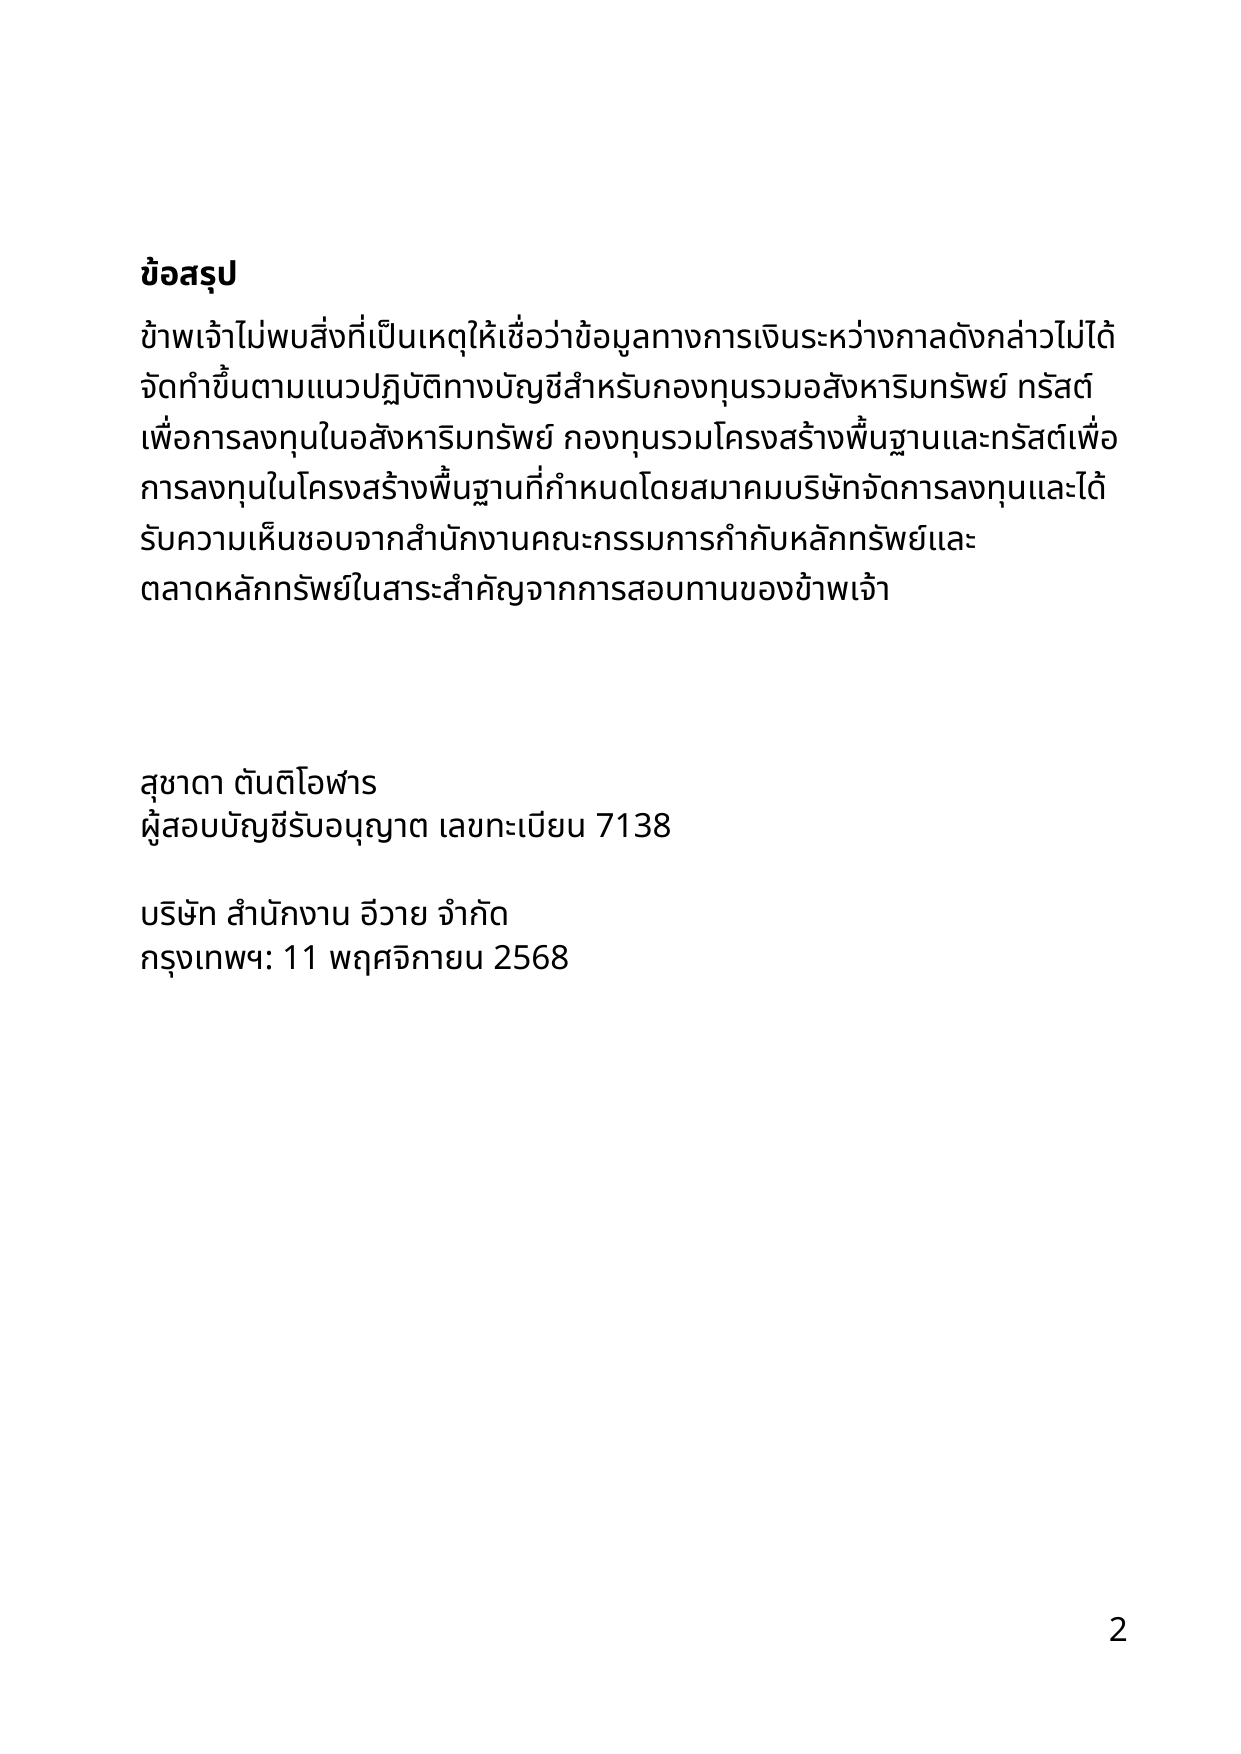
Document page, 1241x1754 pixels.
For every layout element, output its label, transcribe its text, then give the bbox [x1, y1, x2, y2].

text สุชาดา ตันติโอฬาร [139, 759, 1128, 803]
text ข้าพเจ้าไม่พบสิ่งที่เป็นเหตุให้เชื่อว่าข้อมูลทางการเงินระหว่างกาลดังกล่าวไม่ได้จัดทำขึ้นตามแนวปฏิบัติทางบัญชีสำหรับกองทุนรวมอสังหาริมทรัพย์ ทรัสต์เพื่อการลงทุนในอสังหาริมทรัพย์ กองทุนรวมโครงสร้างพื้นฐานและทรัสต์เพื่อการลงทุนในโครงสร้างพื้นฐานที่กำหนดโดยสมาคมบริษัทจัดการลงทุนและได้รับความเห็นชอบจากสำนักงานคณะกรรมการกำกับหลักทรัพย์และตลาดหลักทรัพย์ในสาระสำคัญจากการสอบทานของข้าพเจ้า [139, 313, 1128, 615]
text ข้อสรุป [139, 250, 1128, 300]
text บริษัท สำนักงาน อีวาย จำกัด [139, 890, 1128, 934]
text ผู้สอบบัญชีรับอนุญาต เลขทะเบียน 7138 [139, 803, 1128, 847]
text กรุงเทพฯ: 11 พฤศจิกายน 2568 [139, 934, 1128, 978]
